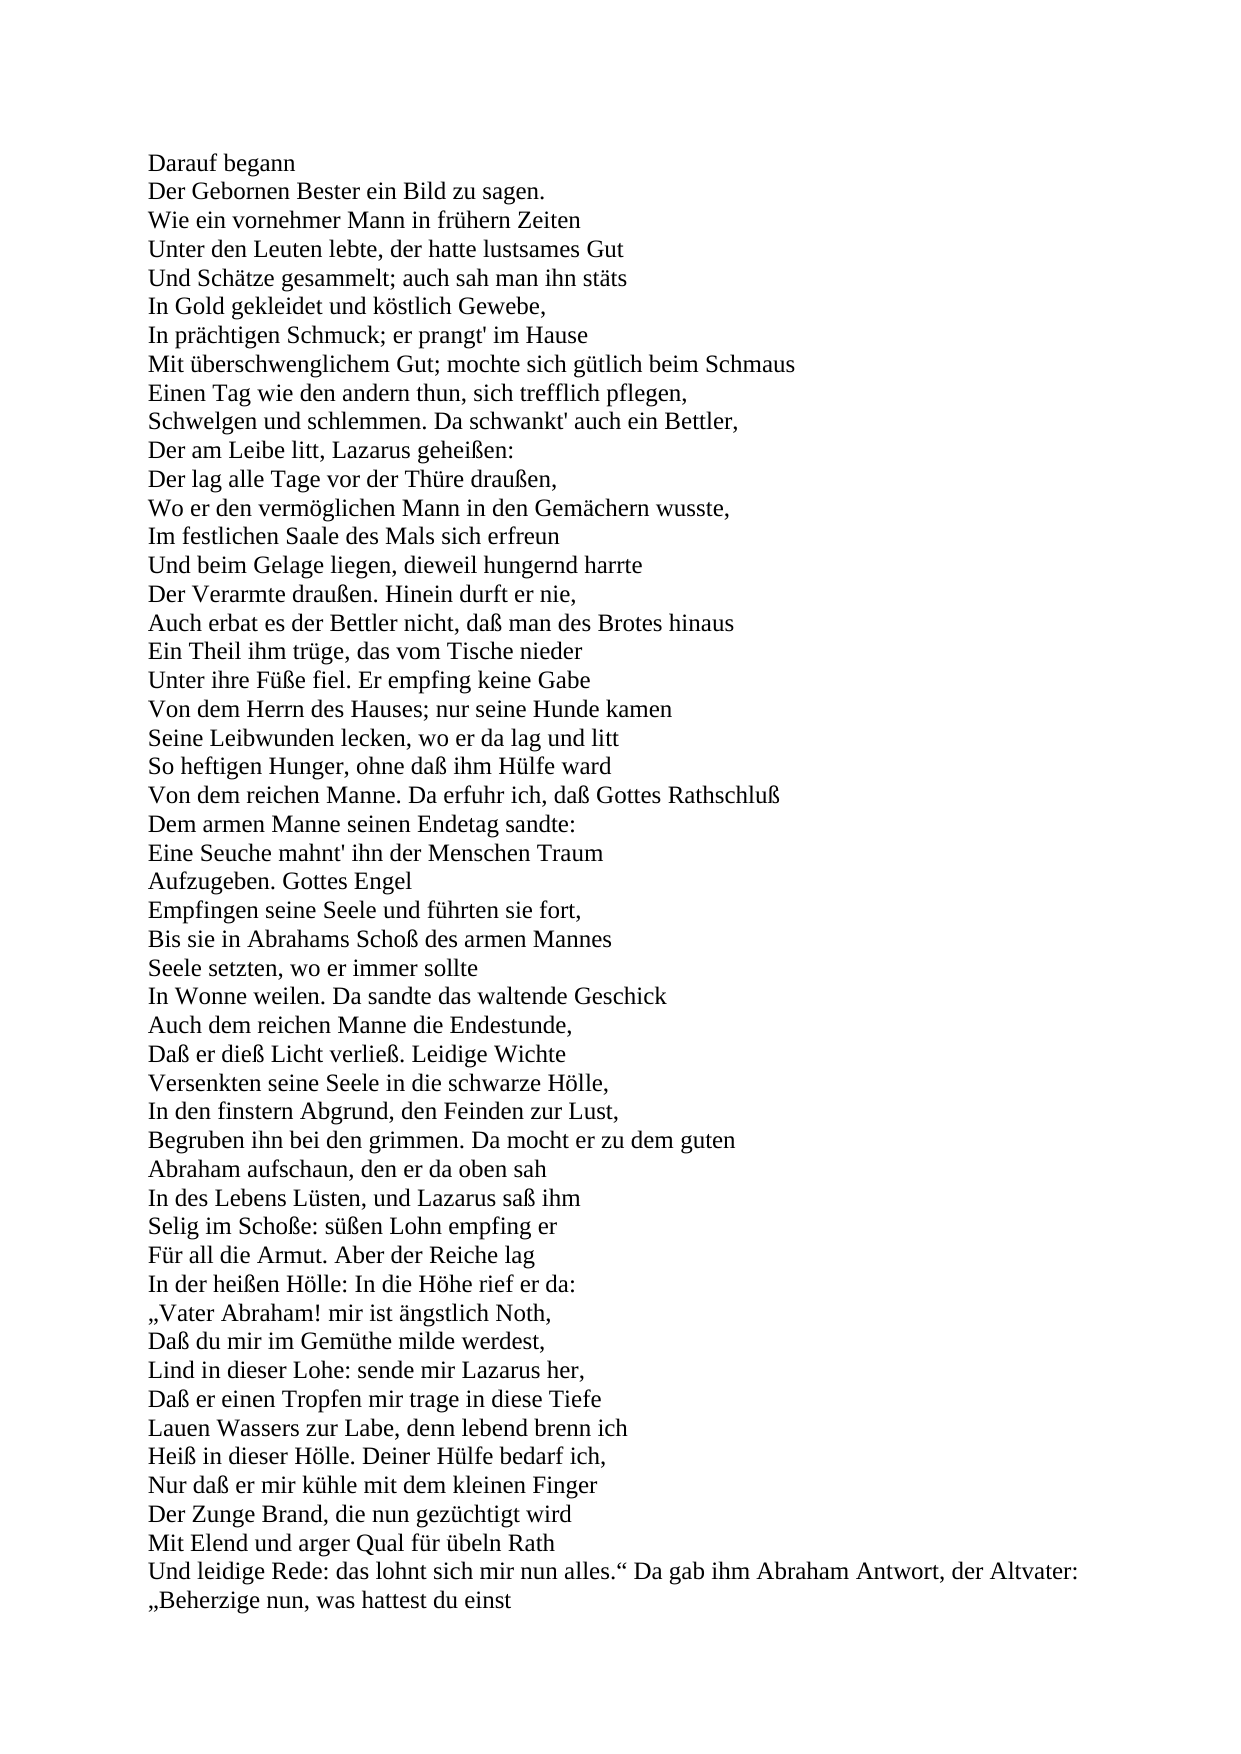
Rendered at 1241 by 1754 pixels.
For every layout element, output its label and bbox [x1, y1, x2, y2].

text [148, 148, 1093, 1614]
